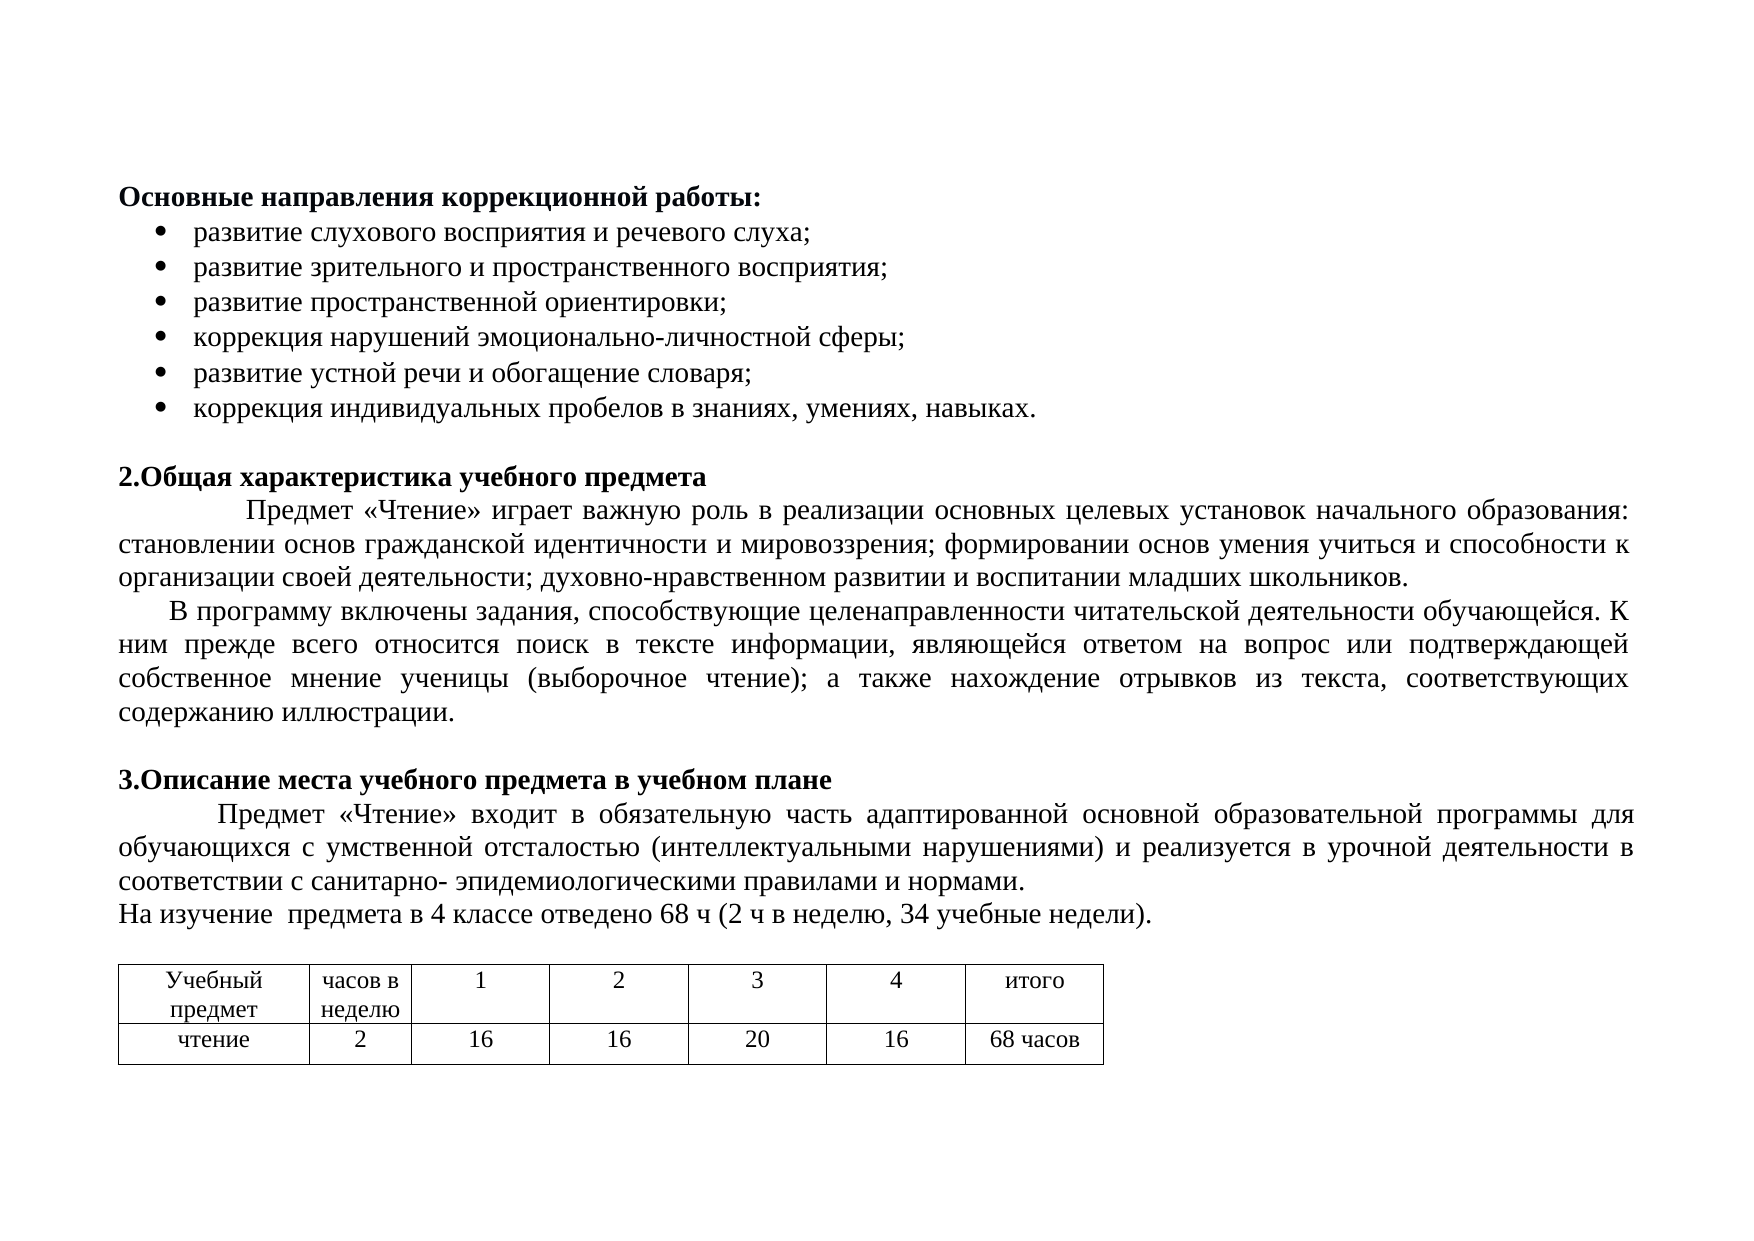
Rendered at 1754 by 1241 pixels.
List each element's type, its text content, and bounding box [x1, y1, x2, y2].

text В программу включены задания, способствующие целенаправленности читательской деятельности обучающейся. К ним прежде всего относится поиск в тексте информации, являющейся ответом на вопрос или подтверждающей собственное мнение ученицы (выборочное чтение); а также нахождение отрывков из текста, соответствующих содержанию иллюстрации. [118, 593, 1631, 727]
table_header Учебный предмет [119, 965, 309, 1023]
table_cell 2 [310, 1024, 411, 1063]
text Основные направления коррекционной работы: [118, 177, 1636, 212]
list коррекция индивидуальных пробелов в знаниях, умениях, навыках. [156, 388, 1636, 424]
list коррекция нарушений эмоционально-личностной сферы; [156, 318, 1636, 353]
table_header 3 [689, 965, 826, 1023]
list развитие слухового восприятия и речевого слуха; [156, 212, 1636, 248]
table_cell 16 [550, 1024, 688, 1063]
list развитие пространственной ориентировки; [156, 283, 1636, 318]
table_cell 16 [412, 1024, 549, 1063]
text Предмет «Чтение» играет важную роль в реализации основных целевых установок начального образования: становлении основ гражданской идентичности и мировоззрения; формировании основ умения учиться и способности к организации своей деятельности; духовно-нравственном развитии и воспитании младших школьников. [118, 492, 1631, 593]
list развитие зрительного и пространственного восприятия; [156, 248, 1636, 283]
table_cell чтение [119, 1024, 309, 1063]
table_cell 20 [689, 1024, 826, 1063]
table_header часов в неделю [310, 965, 411, 1023]
table_header итого [966, 965, 1103, 1023]
list развитие устной речи и обогащение словаря; [156, 353, 1636, 388]
table_cell 68 часов [966, 1024, 1103, 1063]
table_header 2 [550, 965, 688, 1023]
table_header 4 [827, 965, 965, 1023]
text 3.Описание места учебного предмета в учебном плане [118, 761, 1636, 796]
text Предмет «Чтение» входит в обязательную часть адаптированной основной образовательной программы для обучающихся с умственной отсталостью (интеллектуальными нарушениями) и реализуется в урочной деятельности в соответствии с санитарно- эпидемиологическими правилами и нормами. [118, 796, 1636, 897]
text На изучение предмета в 4 классе отведено 68 ч (2 ч в неделю, 34 учебные недели). [118, 897, 1730, 930]
table_cell 16 [827, 1024, 965, 1063]
text 2.Общая характеристика учебного предмета [118, 457, 1626, 492]
table_header 1 [412, 965, 549, 1023]
